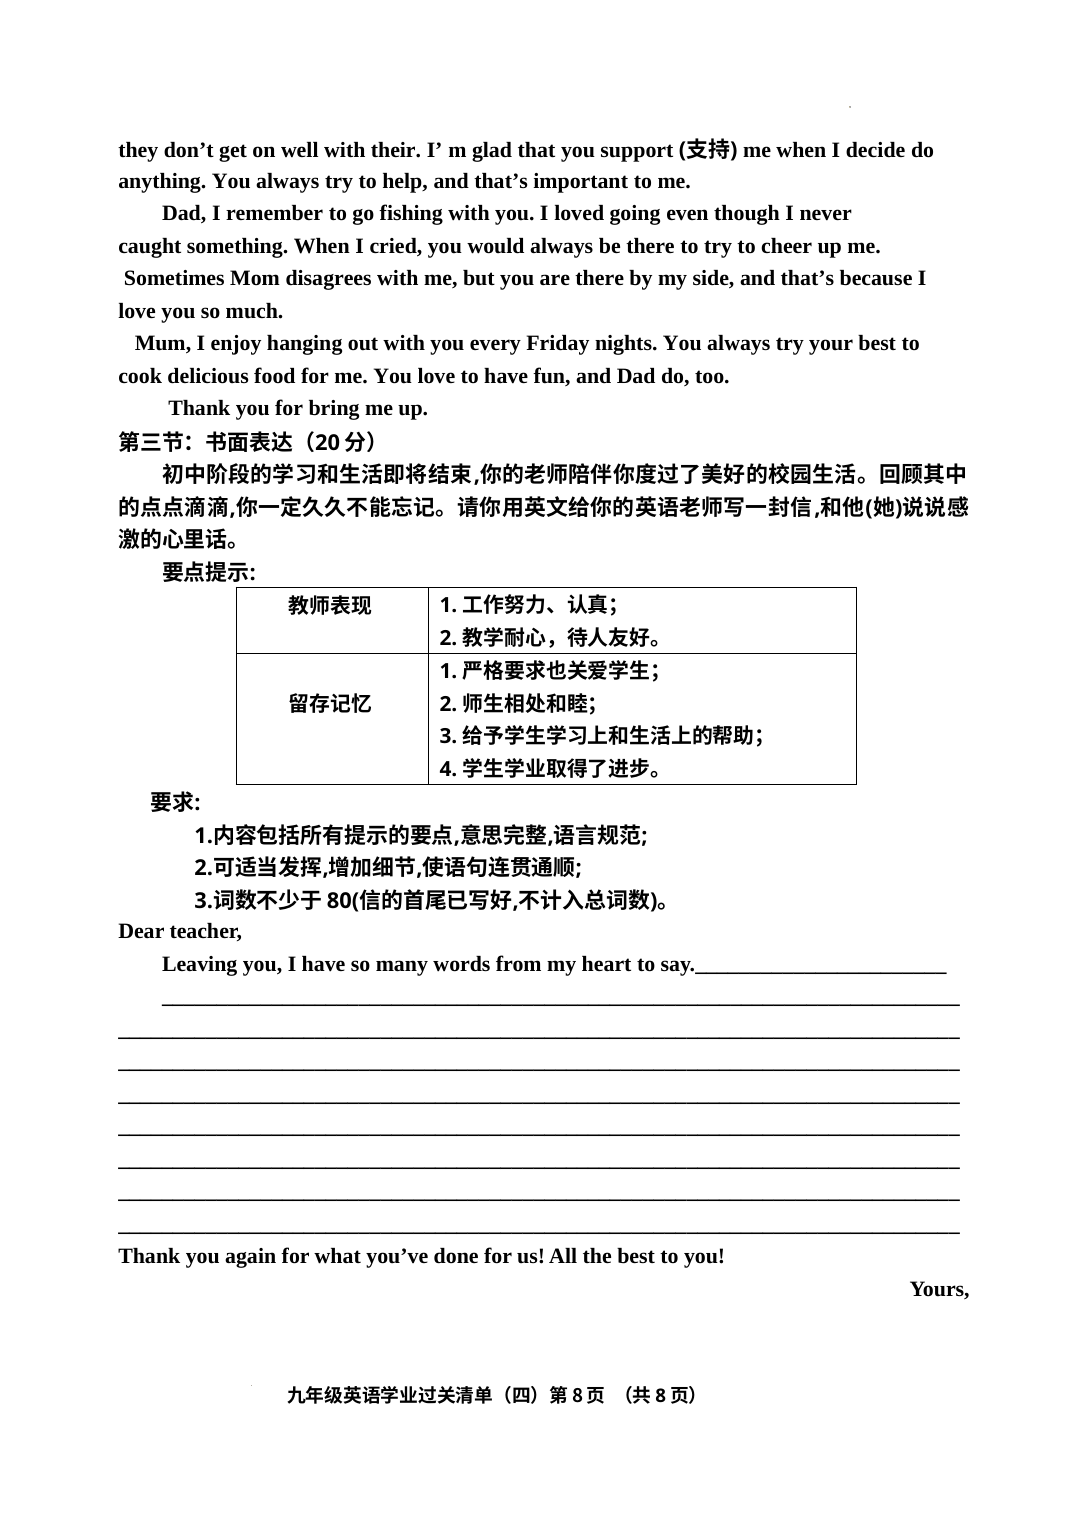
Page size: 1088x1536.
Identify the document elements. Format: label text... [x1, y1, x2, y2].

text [118, 132, 969, 197]
text 要点提示: [118, 554, 969, 587]
text 要求: [118, 785, 969, 817]
text 第三节：书面表达（20分） [118, 424, 969, 457]
table_cell 留存记忆 [237, 654, 428, 784]
table_header 1. 工作努力、认真； 2. 教学耐心，待人友好。 [429, 588, 856, 653]
text Thank you again for what you’ve done for us! All the best to you! [118, 1240, 969, 1272]
text 2.可适当发挥,增加细节,使语句连贯通顺; [118, 850, 969, 882]
table_cell 1. 严格要求也关爱学生； 2. 师生相处和睦； 3. 给予学生学习上和生活上的帮助； 4. 学生学业取得了进步。 [429, 654, 856, 784]
text 1.内容包括所有提示的要点,意思完整,语言规范; [118, 817, 969, 850]
text caught something. When I cried, you would always be there to try to cheer up me. [118, 229, 969, 262]
text ____________________________________________________________________________________________________________________________________________________________________________________________________________________________________________________________________________________________________________________________________________________________________________________________________________________________________________________________________________________________________________________________________________________________________________________________________________________________________ [118, 980, 969, 1240]
text Mum, I enjoy hanging out with you every Friday nights. You always try your best to cook delicious food for me. You love to have fun, and Dad do, too. [118, 327, 969, 392]
table_header 教师表现 [237, 588, 428, 653]
text Dad, I remember to go fishing with you. I loved going even though I never [118, 197, 969, 229]
text Dear teacher, [118, 915, 969, 947]
text Sometimes Mom disagrees with me, but you are there by my side, and that’s because I love you so much. [118, 262, 969, 327]
text 初中阶段的学习和生活即将结束,你的老师陪伴你度过了美好的校园生活。回顾其中的点点滴滴,你一定久久不能忘记。请你用英文给你的英语老师写一封信,和他(她)说说感激的心里话。 [118, 457, 969, 554]
text Thank you for bring me up. [118, 392, 969, 424]
text 3.词数不少于80(信的首尾已写好,不计入总词数)。 [118, 882, 969, 915]
text Yours, [118, 1272, 969, 1305]
text Leaving you, I have so many words from my heart to say._______________________ [118, 947, 969, 980]
